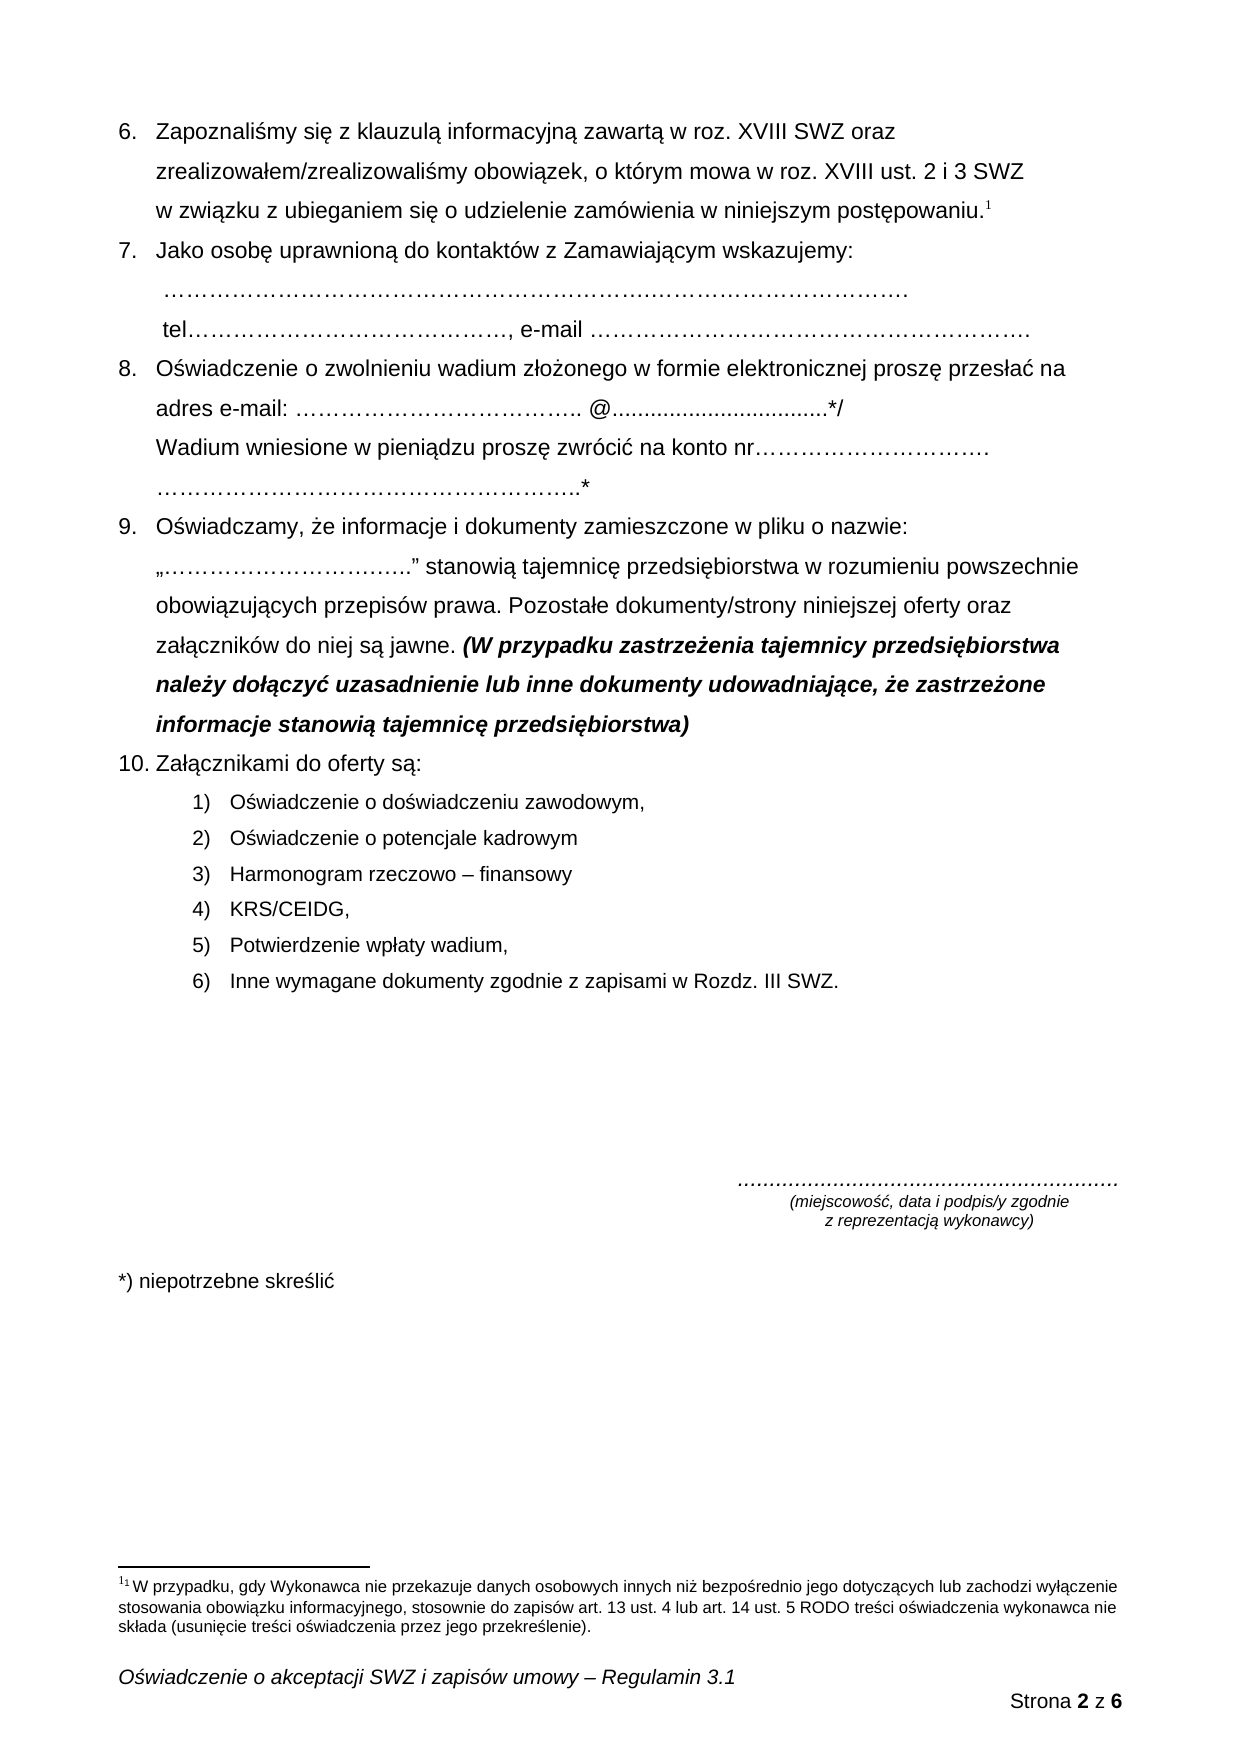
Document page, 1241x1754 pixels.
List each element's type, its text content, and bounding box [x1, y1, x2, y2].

list Oświadczenie o zwolnieniu wadium złożonego w formie elektronicznej proszę przesłać na adres e-mail: ……………………………….. @..................................*/ Wadium wniesione w pieniądzu proszę zwrócić na konto nr…………………………. ………………………………………………..* [118, 355, 1122, 500]
text ……………………………………………………….……………………………. [162, 276, 1122, 303]
list Oświadczamy, że informacje i dokumenty zamieszczone w pliku o nazwie: „……………………….…..” stanowią tajemnicę przedsiębiorstwa w rozumieniu powszechnie obowiązujących przepisów prawa. Pozostałe dokumenty/strony niniejszej oferty oraz załączników do niej są jawne. (W przypadku zastrzeżenia tajemnicy przedsiębiorstwa należy dołączyć uzasadnienie lub inne dokumenty udowadniające, że zastrzeżone informacje stanowią tajemnicę przedsiębiorstwa) [118, 513, 1122, 737]
list Zapoznaliśmy się z klauzulą informacyjną zawartą w roz. XVIII SWZ oraz zrealizowałem/zrealizowaliśmy obowiązek, o którym mowa w roz. XVIII ust. 2 i 3 SWZ w związku z ubieganiem się o udzielenie zamówienia w niniejszym postępowaniu. [118, 118, 1122, 223]
text (miejscowość, data i podpis/y zgodnie [679, 1192, 1122, 1211]
list Oświadczenie o doświadczeniu zawodowym, [192, 789, 1122, 813]
list KRS/CEIDG, [192, 897, 1122, 921]
list Harmonogram rzeczowo – finansowy [192, 861, 1122, 885]
text tel……………………………………, e-mail …………………………………………………. [162, 316, 1122, 342]
list Oświadczenie o potencjale kadrowym [192, 825, 1122, 849]
text ............................................................ [118, 1165, 1122, 1192]
list Inne wymagane dokumenty zgodnie z zapisami w Rozdz. III SWZ. [192, 969, 1122, 993]
list Potwierdzenie wpłaty wadium, [192, 933, 1122, 957]
text *) niepotrzebne skreślić [118, 1268, 1122, 1292]
list Załącznikami do oferty są: [118, 750, 1122, 776]
text z reprezentacją wykonawcy) [679, 1211, 1122, 1230]
list Jako osobę uprawnioną do kontaktów z Zamawiającym wskazujemy: [118, 237, 1122, 263]
